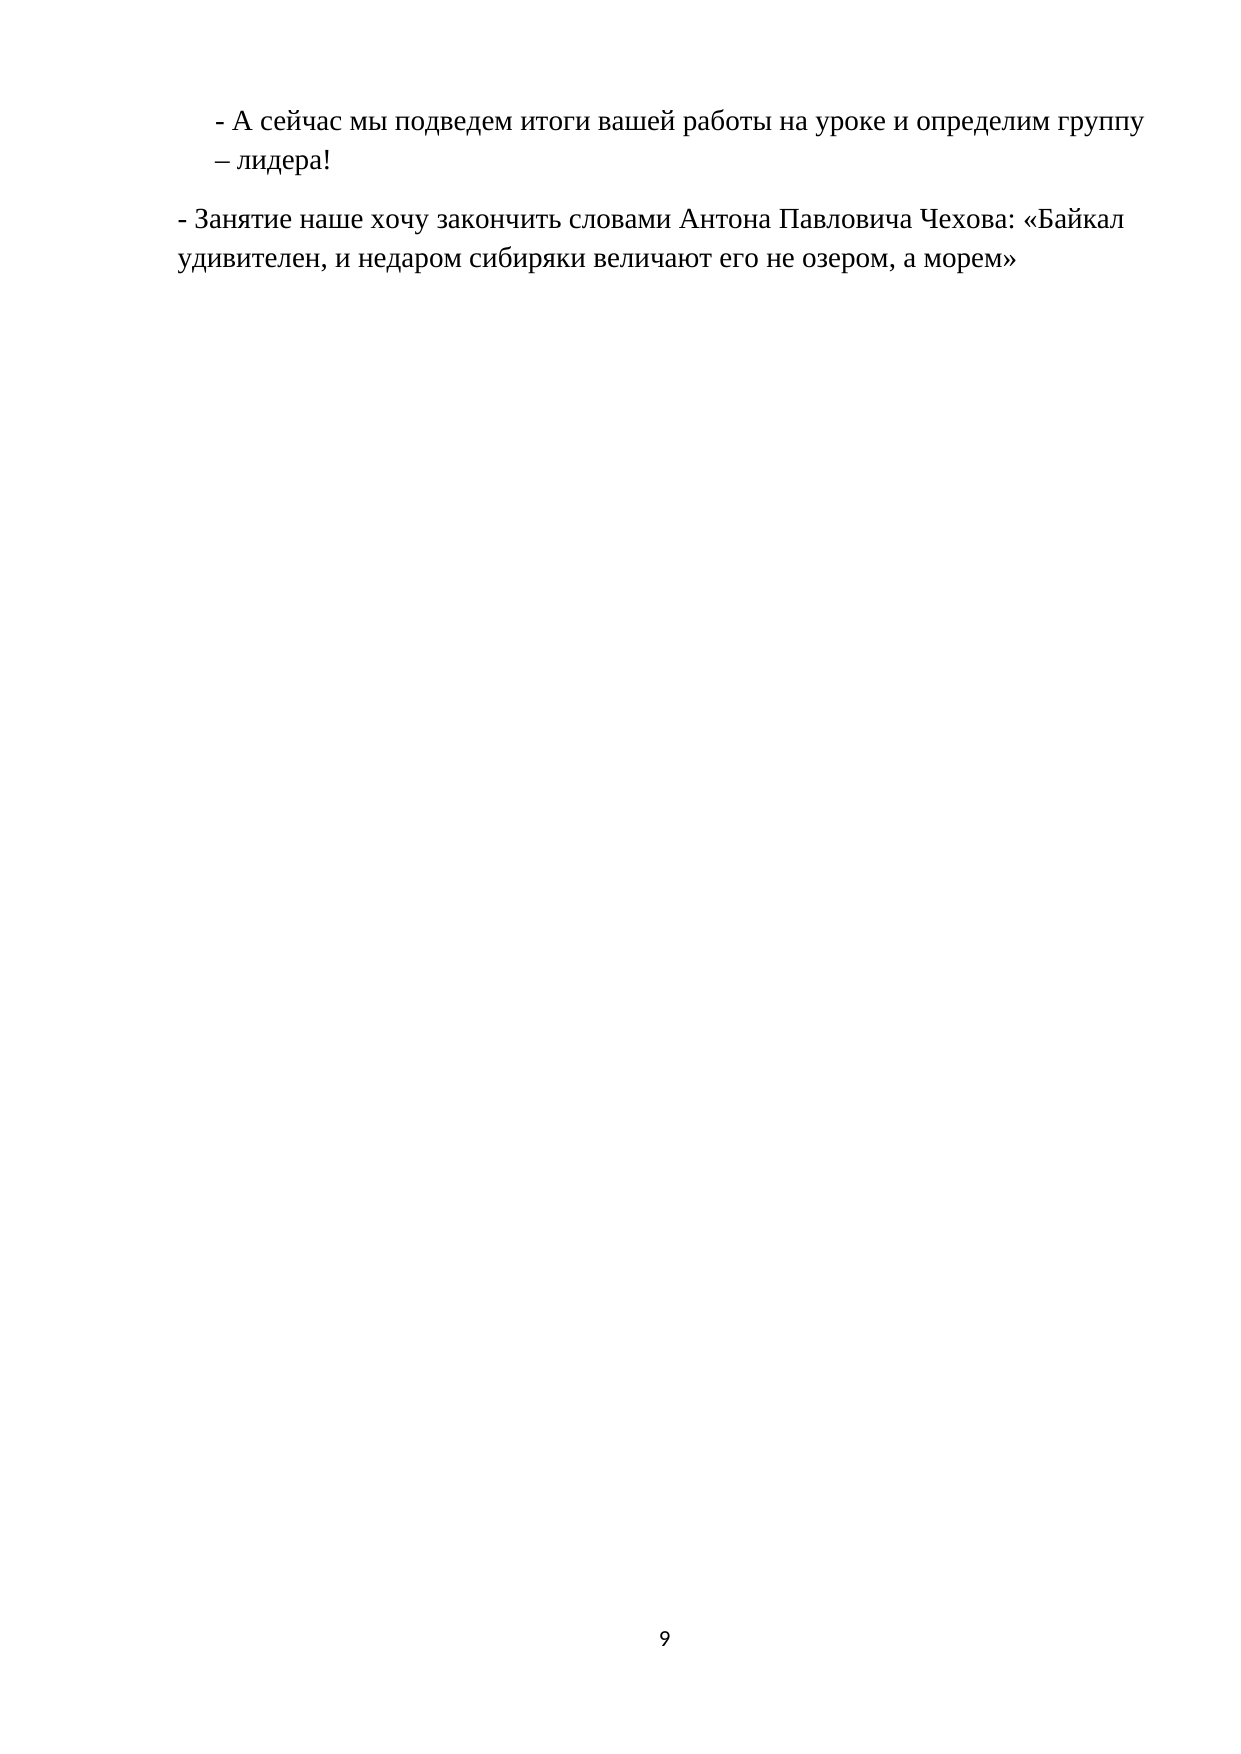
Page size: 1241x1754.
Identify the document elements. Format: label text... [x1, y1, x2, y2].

text - Занятие наше хочу закончить словами Антона Павловича Чехова: «Байкал удивителен, и недаром сибиряки величают его не озером, а морем» [177, 201, 1152, 273]
text - А сейчас мы подведем итоги вашей работы на уроке и определим группу – лидера! [215, 103, 1152, 176]
